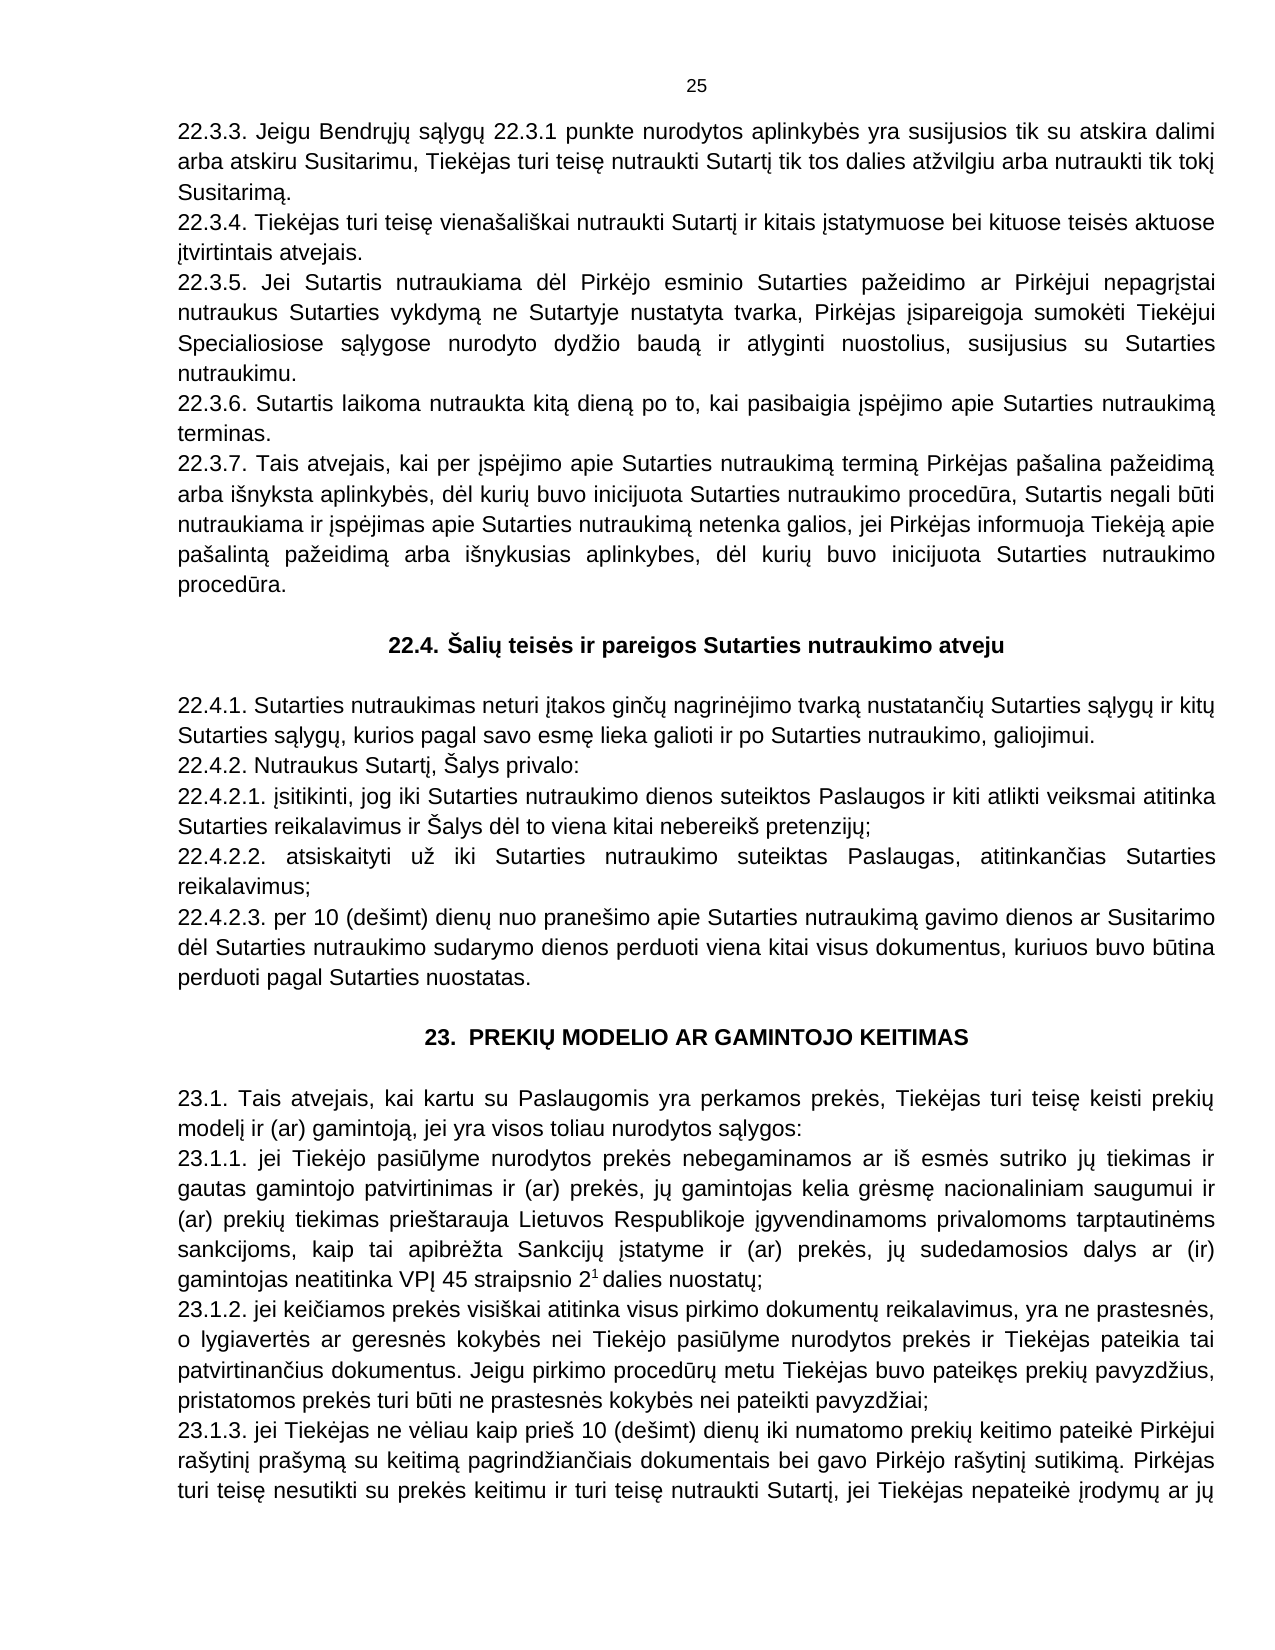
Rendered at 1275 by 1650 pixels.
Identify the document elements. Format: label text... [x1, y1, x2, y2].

text 22.3.6. Sutartis laikoma nutraukta kitą dieną po to, kai pasibaigia įspėjimo apie Sutarties nutraukimą terminas. [177, 390, 1216, 447]
text 22.4.2.2. atsiskaityti už iki Sutarties nutraukimo suteiktas Paslaugas, atitinkančias Sutarties reikalavimus; [177, 843, 1216, 900]
text 22.3.5. Jei Sutartis nutraukiama dėl Pirkėjo esminio Sutarties pažeidimo ar Pirkėjui nepagrįstai nutraukus Sutarties vykdymą ne Sutartyje nustatyta tvarka, Pirkėjas įsipareigoja sumokėti Tiekėjui Specialiosiose sąlygose nurodyto dydžio baudą ir atlyginti nuostolius, susijusius su Sutarties nutraukimu. [177, 269, 1216, 386]
text 22.3.4. Tiekėjas turi teisę vienašališkai nutraukti Sutartį ir kitais įstatymuose bei kituose teisės aktuose įtvirtintais atvejais. [177, 209, 1216, 265]
text 22.4.2.3. per 10 (dešimt) dienų nuo pranešimo apie Sutarties nutraukimą gavimo dienos ar Susitarimo dėl Sutarties nutraukimo sudarymo dienos perduoti viena kitai visus dokumentus, kuriuos buvo būtina perduoti pagal Sutarties nuostatas. [177, 903, 1216, 990]
text 22.4.2.1. įsitikinti, jog iki Sutarties nutraukimo dienos suteiktos Paslaugos ir kiti atlikti veiksmai atitinka Sutarties reikalavimus ir Šalys dėl to viena kitai nebereikš pretenzijų; [177, 783, 1216, 839]
text 22.3.3. Jeigu Bendrųjų sąlygų 22.3.1 punkte nurodytos aplinkybės yra susijusios tik su atskira dalimi arba atskiru Susitarimu, Tiekėjas turi teisę nutraukti Sutartį tik tos dalies atžvilgiu arba nutraukti tik tokį Susitarimą. [177, 118, 1216, 205]
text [177, 1417, 1216, 1504]
text 23.1. Tais atvejais, kai kartu su Paslaugomis yra perkamos prekės, Tiekėjas turi teisę keisti prekių modelį ir (ar) gamintoją, jei yra visos toliau nurodytos sąlygos: [177, 1085, 1216, 1141]
text 23.1.2. jei keičiamos prekės visiškai atitinka visus pirkimo dokumentų reikalavimus, yra ne prastesnės, o lygiavertės ar geresnės kokybės nei Tiekėjo pasiūlyme nurodytos prekės ir Tiekėjas pateikia tai patvirtinančius dokumentus. Jeigu pirkimo procedūrų metu Tiekėjas buvo pateikęs prekių pavyzdžius, pristatomos prekės turi būti ne prastesnės kokybės nei pateikti pavyzdžiai; [177, 1296, 1216, 1413]
text 22.4. Šalių teisės ir pareigos Sutarties nutraukimo atveju [177, 632, 1216, 658]
text 22.4.2. Nutraukus Sutartį, Šalys privalo: [177, 752, 1216, 779]
text 23.1.1. jei Tiekėjo pasiūlyme nurodytos prekės nebegaminamos ar iš esmės sutriko jų tiekimas ir gautas gamintojo patvirtinimas ir (ar) prekės, jų gamintojas kelia grėsmę nacionaliniam saugumui ir (ar) prekių tiekimas prieštarauja Lietuvos Respublikoje įgyvendinamoms privalomoms tarptautinėms sankcijoms, kaip tai apibrėžta Sankcijų įstatyme ir (ar) prekės, jų sudedamosios dalys ar (ir) gamintojas neatitinka VPĮ 45 straipsnio 21 dalies nuostatų; [177, 1145, 1216, 1292]
text 22.4.1. Sutarties nutraukimas neturi įtakos ginčų nagrinėjimo tvarką nustatančių Sutarties sąlygų ir kitų Sutarties sąlygų, kurios pagal savo esmę lieka galioti ir po Sutarties nutraukimo, galiojimui. [177, 692, 1216, 749]
text 22.3.7. Tais atvejais, kai per įspėjimo apie Sutarties nutraukimą terminą Pirkėjas pašalina pažeidimą arba išnyksta aplinkybės, dėl kurių buvo inicijuota Sutarties nutraukimo procedūra, Sutartis negali būti nutraukiama ir įspėjimas apie Sutarties nutraukimą netenka galios, jei Pirkėjas informuoja Tiekėją apie pašalintą pažeidimą arba išnykusias aplinkybes, dėl kurių buvo inicijuota Sutarties nutraukimo procedūra. [177, 450, 1216, 598]
text 23. PREKIŲ MODELIO AR GAMINTOJO KEITIMAS [177, 1024, 1216, 1051]
